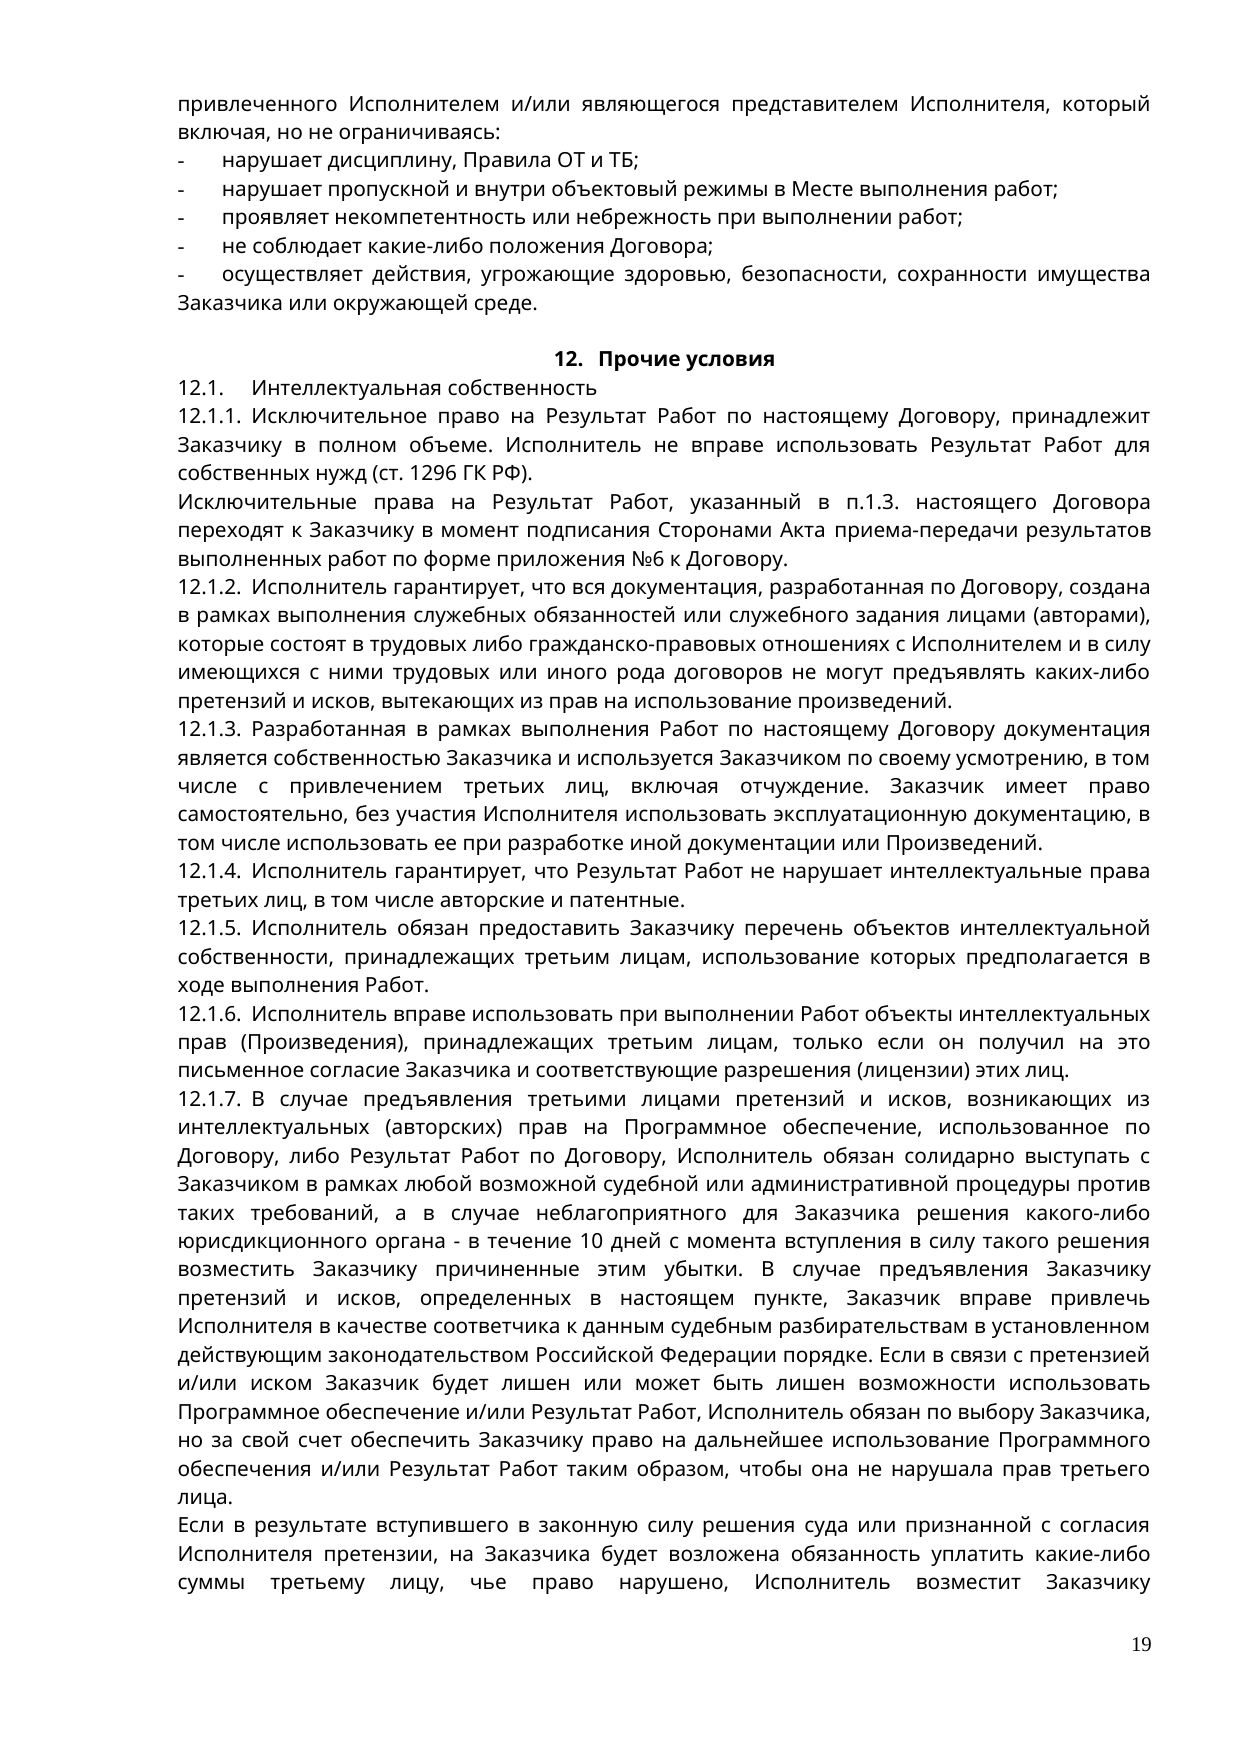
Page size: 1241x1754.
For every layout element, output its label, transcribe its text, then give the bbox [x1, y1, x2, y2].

list Разработанная в рамках выполнения Работ по настоящему Договору документация является собственностью Заказчика и используется Заказчиком по своему усмотрению, в том числе с привлечением третьих лиц, включая отчуждение. Заказчик имеет право самостоятельно, без участия Исполнителя использовать эксплуатационную документацию, в том числе использовать ее при разработке иной документации или Произведений. [177, 714, 1152, 856]
list Исполнитель вправе использовать при выполнении Работ объекты интеллектуальных прав (Произведения), принадлежащих третьим лицам, только если он получил на это письменное согласие Заказчика и соответствующие разрешения (лицензии) этих лиц. [177, 999, 1152, 1084]
list осуществляет действия, угрожающие здоровью, безопасности, сохранности имущества Заказчика или окружающей среде. [177, 259, 1152, 316]
text Исключительные права на Результат Работ, указанный в п.1.3. настоящего Договора переходят к Заказчику в момент подписания Сторонами Акта приема-передачи результатов выполненных работ по форме приложения №6 к Договору. [177, 487, 1152, 572]
list Исполнитель гарантирует, что Результат Работ не нарушает интеллектуальные права третьих лиц, в том числе авторские и патентные. [177, 856, 1152, 913]
list Прочие условия [177, 344, 1152, 373]
list Исключительное право на Результат Работ по настоящему Договору, принадлежит Заказчику в полном объеме. Исполнитель не вправе использовать Результат Работ для собственных нужд (ст. 1296 ГК РФ). [177, 401, 1152, 487]
list нарушает дисциплину, Правила ОТ и ТБ; [177, 146, 1152, 174]
list проявляет некомпетентность или небрежность при выполнении работ; [177, 202, 1152, 231]
list Исполнитель гарантирует, что вся документация, разработанная по Договору, создана в рамках выполнения служебных обязанностей или служебного задания лицами (авторами), которые состоят в трудовых либо гражданско-правовых отношениях с Исполнителем и в силу имеющихся с ними трудовых или иного рода договоров не могут предъявлять каких-либо претензий и исков, вытекающих из прав на использование произведений. [177, 572, 1152, 714]
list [177, 89, 1152, 146]
list Интеллектуальная собственность [177, 373, 1152, 401]
list не соблюдает какие-либо положения Договора; [177, 231, 1152, 259]
list Исполнитель обязан предоставить Заказчику перечень объектов интеллектуальной собственности, принадлежащих третьим лицам, использование которых предполагается в ходе выполнения Работ. [177, 913, 1152, 999]
list нарушает пропускной и внутри объектовый режимы в Месте выполнения работ; [177, 174, 1152, 202]
list В случае предъявления третьими лицами претензий и исков, возникающих из интеллектуальных (авторских) прав на Программное обеспечение, использованное по Договору, либо Результат Работ по Договору, Исполнитель обязан солидарно выступать с Заказчиком в рамках любой возможной судебной или административной процедуры против таких требований, а в случае неблагоприятного для Заказчика решения какого-либо юрисдикционного органа - в течение 10 дней с момента вступления в силу такого решения возместить Заказчику причиненные этим убытки. В случае предъявления Заказчику претензий и исков, определенных в настоящем пункте, Заказчик вправе привлечь Исполнителя в качестве соответчика к данным судебным разбирательствам в установленном действующим законодательством Российской Федерации порядке. Если в связи с претензией и/или иском Заказчик будет лишен или может быть лишен возможности использовать Программное обеспечение и/или Результат Работ, Исполнитель обязан по выбору Заказчика, но за свой счет обеспечить Заказчику право на дальнейшее использование Программного обеспечения и/или Результат Работ таким образом, чтобы она не нарушала прав третьего лица. [177, 1084, 1152, 1511]
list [177, 1511, 1152, 1596]
